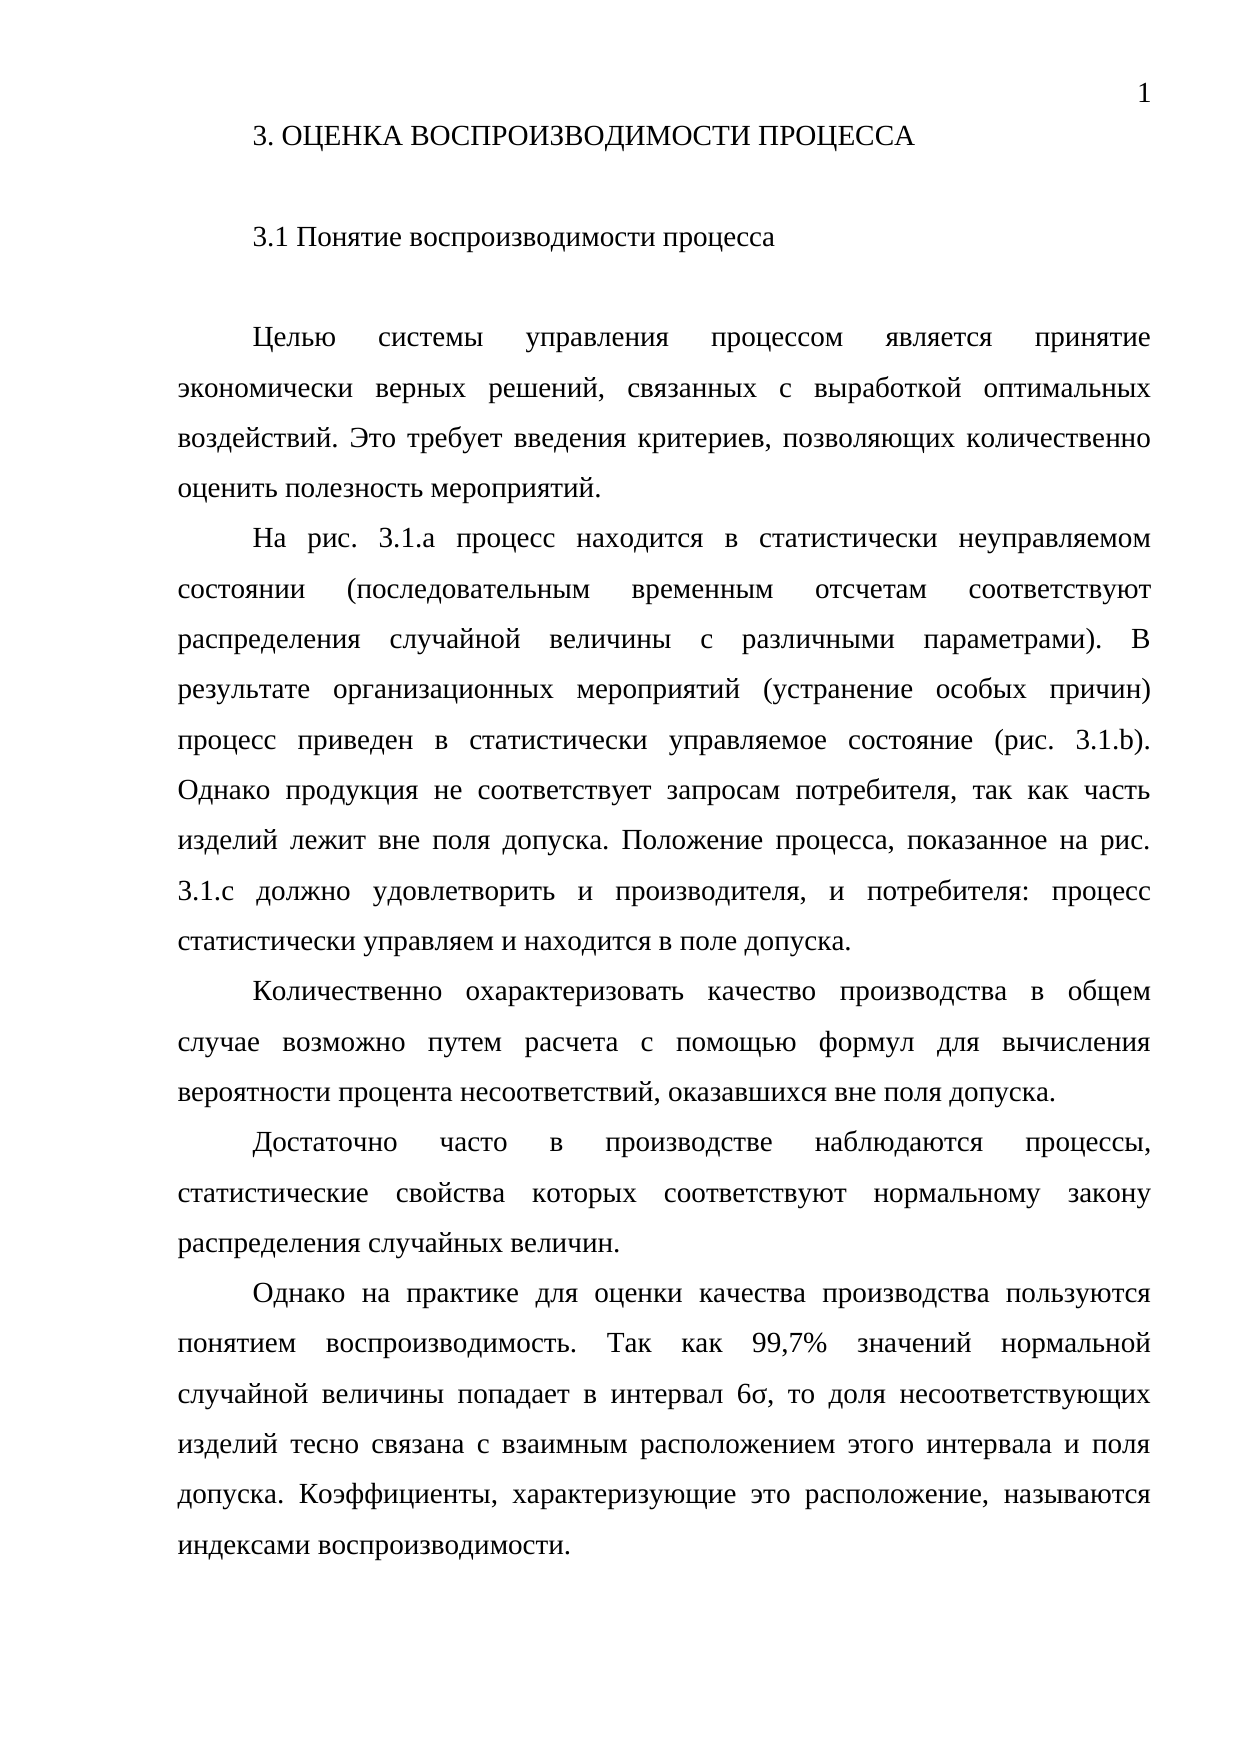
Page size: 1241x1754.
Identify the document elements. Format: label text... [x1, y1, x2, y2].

text Однако на практике для оценки качества производства пользуются понятием воспроизводимость. Так как 99,7% значений нормальной случайной величины попадает в интервал 6σ, то доля несоответствующих изделий тесно связана с взаимным расположением этого интервала и поля допуска. Коэффициенты, характеризующие это расположение, называются индексами воспроизводимости. [177, 1275, 1152, 1560]
text Достаточно часто в производстве наблюдаются процессы, статистические свойства которых соответствуют нормальному закону распределения случайных величин. [177, 1124, 1152, 1258]
text Целью системы управления процессом является принятие экономически верных решений, связанных с выработкой оптимальных воздействий. Это требует введения критериев, позволяющих количественно оценить полезность мероприятий. [177, 319, 1152, 504]
text На рис. 3.1.а процесс находится в статистически неуправляемом состоянии (последовательным временным отсчетам соответствуют распределения случайной величины с различными параметрами). В результате организационных мероприятий (устранение особых причин) процесс приведен в статистически управляемое состояние (рис. 3.1.b). Однако продукция не соответствует запросам потребителя, так как часть изделий лежит вне поля допуска. Положение процесса, показанное на рис. 3.1.с должно удовлетворить и производителя, и потребителя: процесс статистически управляем и находится в поле допуска. [177, 521, 1152, 957]
text 3. ОЦЕНКА ВОСПРОИЗВОДИМОСТИ ПРОЦЕССА [177, 118, 1152, 152]
text Количественно охарактеризовать качество производства в общем случае возможно путем расчета с помощью формул для вычисления вероятности процента несоответствий, оказавшихся вне поля допуска. [177, 973, 1152, 1108]
text 3.1 Понятие воспроизводимости процесса [177, 219, 1152, 252]
